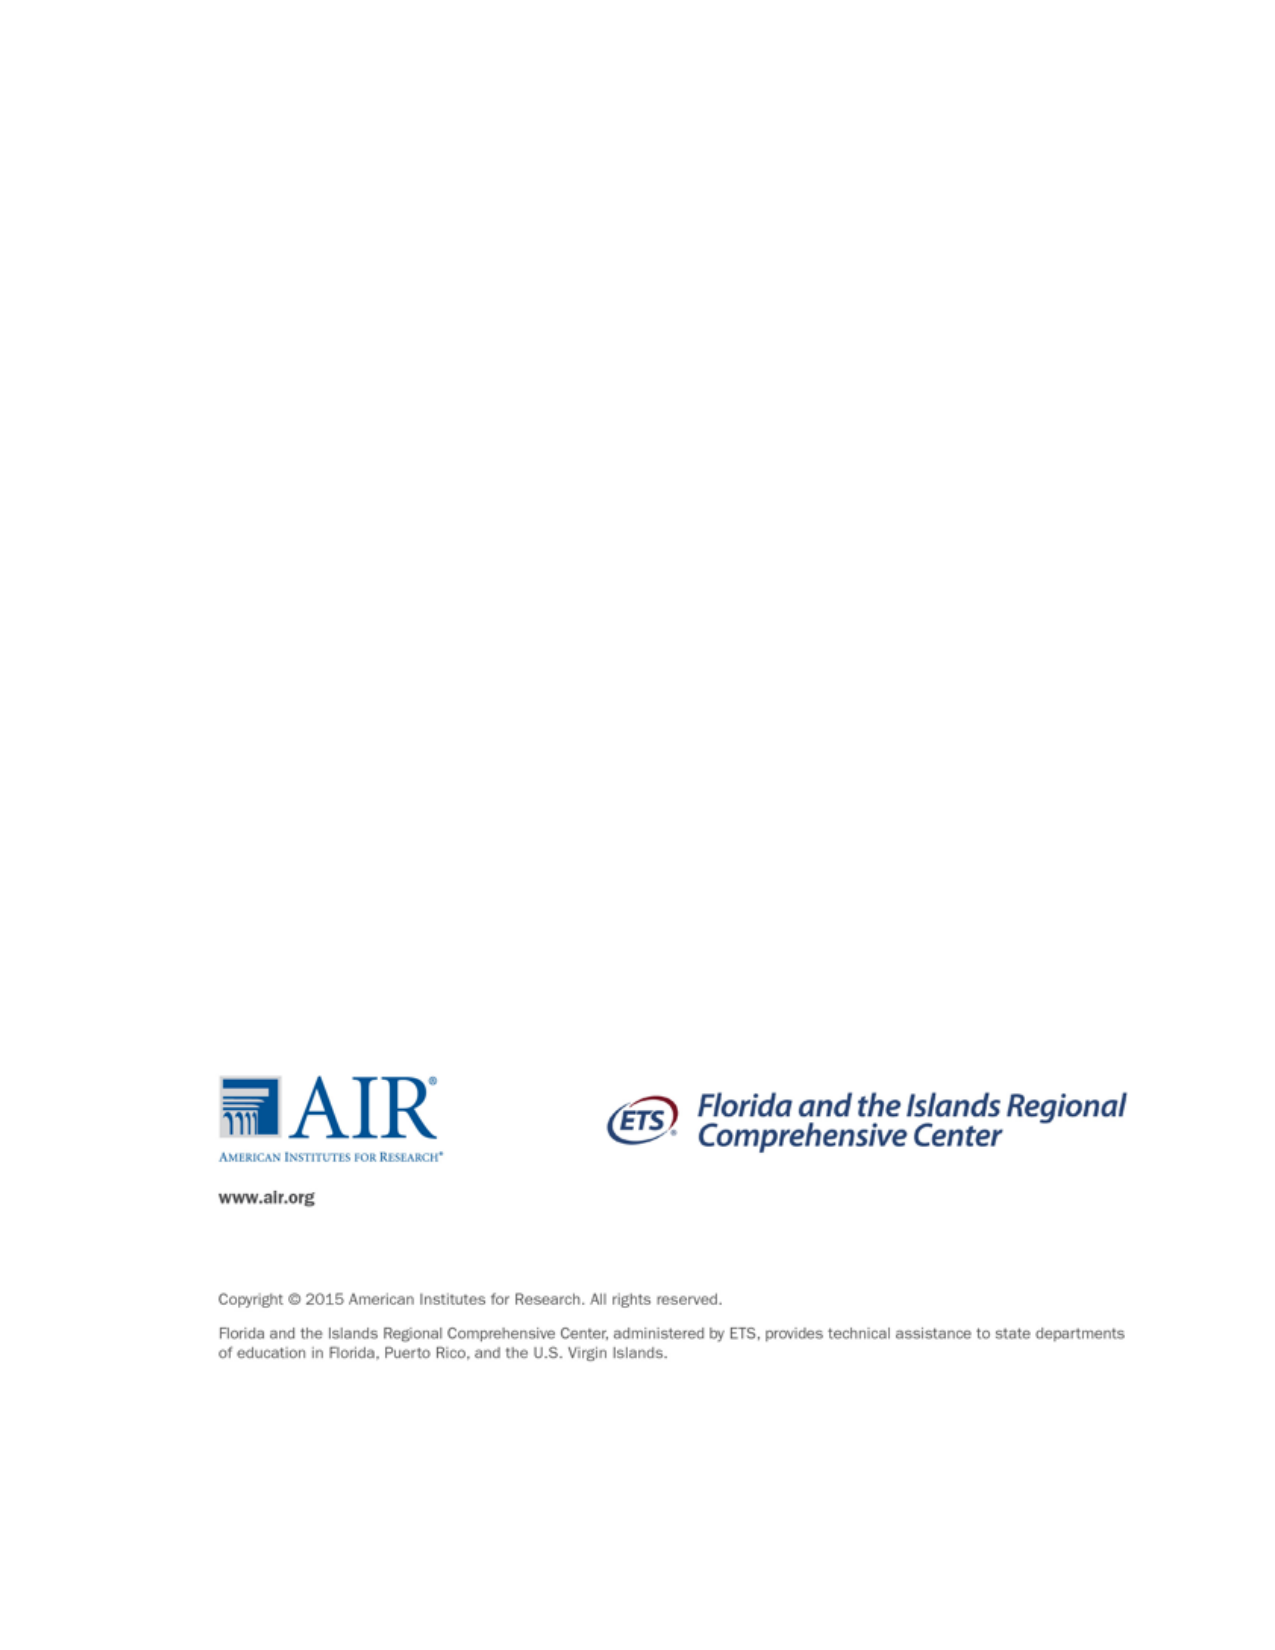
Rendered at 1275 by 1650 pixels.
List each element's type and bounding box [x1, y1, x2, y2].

picture [187, 1039, 1181, 1381]
